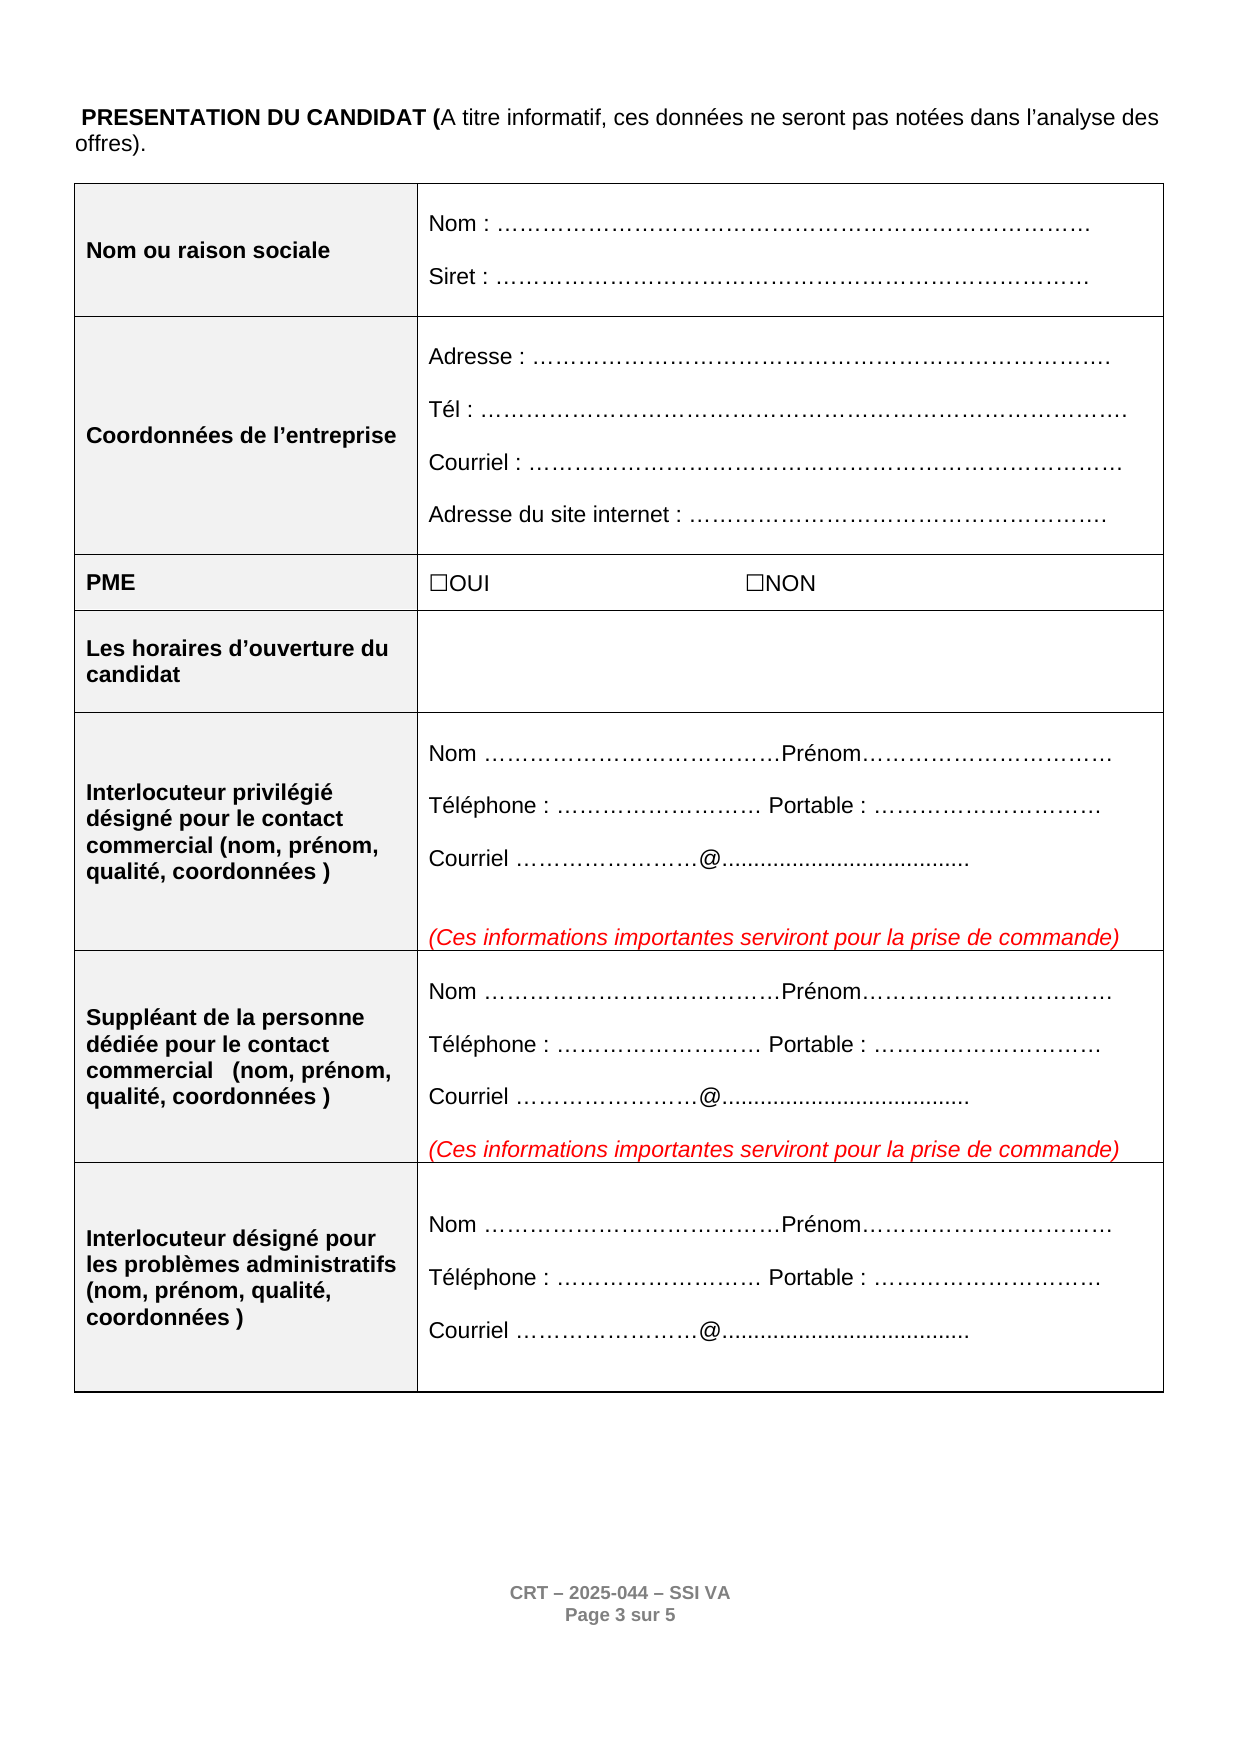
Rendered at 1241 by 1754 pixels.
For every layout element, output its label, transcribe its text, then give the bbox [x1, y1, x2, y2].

table_cell OUI NON [418, 555, 1163, 609]
table_cell Suppléant de la personne dédiée pour le contact commercial (nom, prénom, qualité, coordonnées ) [75, 951, 417, 1162]
table_cell Nom Prénom Téléphone : Portable : Courriel [418, 1163, 1163, 1391]
table_cell Interlocuteur privilégié désigné pour le contact commercial (nom, prénom, qualité, coordonnées ) [75, 713, 417, 950]
table_cell PME [75, 555, 417, 609]
table_cell Nom Prénom Téléphone : Portable : Courriel (Ces informations importantes serviront pour la prise de commande) [418, 713, 1163, 950]
table_cell Les horaires d’ouverture du candidat [75, 611, 417, 712]
table_header Nom ou raison sociale [75, 184, 417, 316]
table_cell Coordonnées de l’entreprise [75, 317, 417, 554]
table_cell [418, 611, 1163, 712]
table_cell Adresse : Tél : Courriel : Adresse du site internet : [418, 317, 1163, 554]
table_cell Nom Prénom Téléphone : Portable : Courriel (Ces informations importantes serviront pour la prise de commande) [418, 951, 1163, 1162]
table_cell Interlocuteur désigné pour les problèmes administratifs (nom, prénom, qualité, coordonnées ) [75, 1163, 417, 1391]
table_header Nom : Siret : [418, 184, 1163, 316]
text PRESENTATION DU CANDIDAT (A titre informatif, ces données ne seront pas notées dans l’analyse des offres). [75, 104, 1165, 156]
